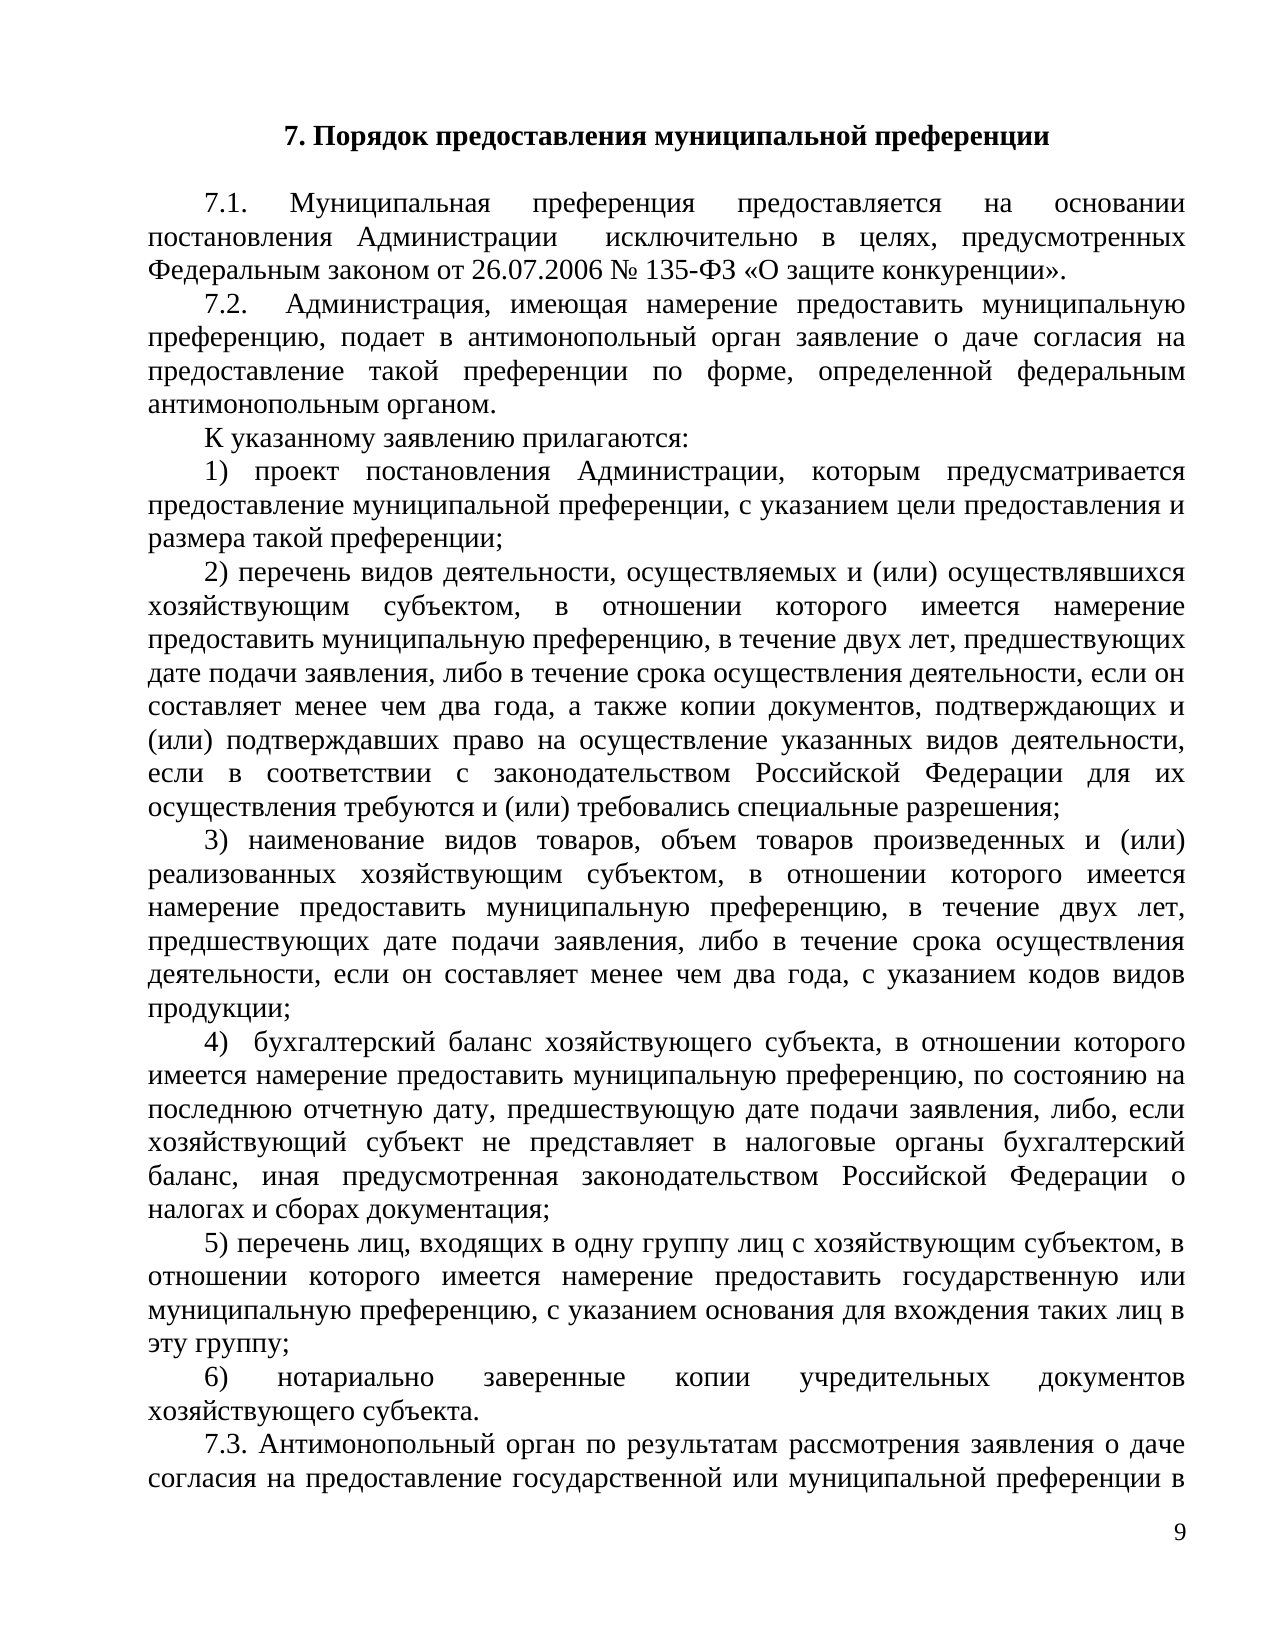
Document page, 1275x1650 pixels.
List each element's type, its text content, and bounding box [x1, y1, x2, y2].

text 7. Порядок предоставления муниципальной преференции [148, 118, 1186, 152]
text К указанному заявлению прилагаются: [148, 420, 1186, 453]
text 2) перечень видов деятельности, осуществляемых и (или) осуществлявшихся хозяйствующим субъектом, в отношении которого имеется намерение предоставить муниципальную преференцию, в течение двух лет, предшествующих дате подачи заявления, либо в течение срока осуществления деятельности, если он составляет менее чем два года, а также копии документов, подтверждающих и (или) подтверждавших право на осуществление указанных видов деятельности, если в соответствии с законодательством Российской Федерации для их осуществления требуются и (или) требовались специальные разрешения; [148, 554, 1186, 822]
text 6) нотариально заверенные копии учредительных документов хозяйствующего субъекта. [148, 1359, 1186, 1426]
text 7.2. Администрация, имеющая намерение предоставить муниципальную преференцию, подает в антимонопольный орган заявление о даче согласия на предоставление такой преференции по форме, определенной федеральным антимонопольным органом. [148, 286, 1186, 420]
text 5) перечень лиц, входящих в одну группу лиц с хозяйствующим субъектом, в отношении которого имеется намерение предоставить государственную или муниципальную преференцию, с указанием основания для вхождения таких лиц в эту группу; [148, 1225, 1186, 1359]
text 1) проект постановления Администрации, которым предусматривается предоставление муниципальной преференции, с указанием цели предоставления и размера такой преференции; [148, 453, 1186, 554]
text 3) наименование видов товаров, объем товаров произведенных и (или) реализованных хозяйствующим субъектом, в отношении которого имеется намерение предоставить муниципальную преференцию, в течение двух лет, предшествующих дате подачи заявления, либо в течение срока осуществления деятельности, если он составляет менее чем два года, с указанием кодов видов продукции; [148, 822, 1186, 1024]
text 4) бухгалтерский баланс хозяйствующего субъекта, в отношении которого имеется намерение предоставить муниципальную преференцию, по состоянию на последнюю отчетную дату, предшествующую дате подачи заявления, либо, если хозяйствующий субъект не представляет в налоговые органы бухгалтерский баланс, иная предусмотренная законодательством Российской Федерации о налогах и сборах документация; [148, 1024, 1186, 1225]
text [148, 1426, 1186, 1493]
text 7.1. Муниципальная преференция предоставляется на основании постановления Администрации исключительно в целях, предусмотренных Федеральным законом от 26.07.2006 № 135-ФЗ «О защите конкуренции». [148, 185, 1186, 286]
